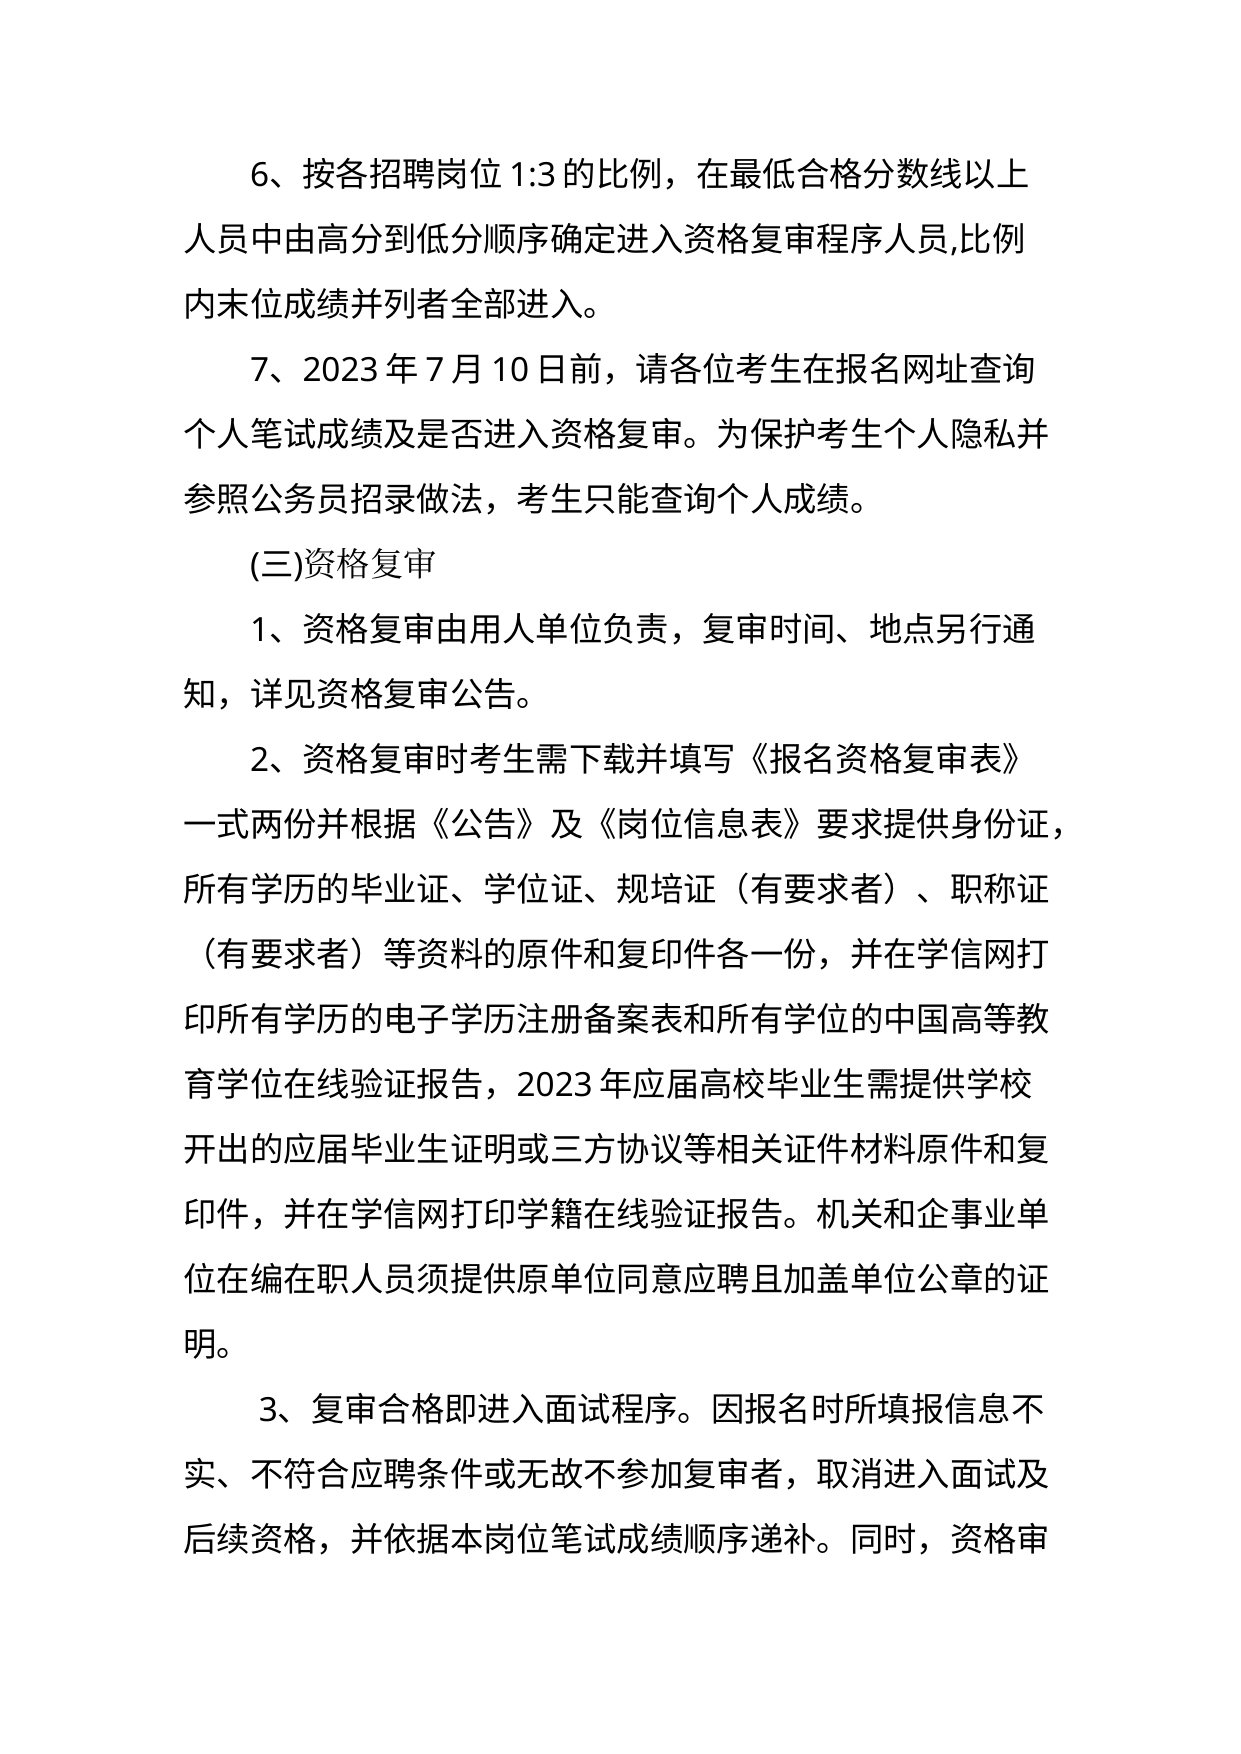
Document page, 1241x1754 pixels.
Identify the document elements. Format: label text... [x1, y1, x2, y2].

text (三)资格复审 [183, 529, 1057, 594]
text 2、资格复审时考生需下载并填写《报名资格复审表》一式两份并根据《公告》及《岗位信息表》要求提供身份证，所有学历的毕业证、学位证、规培证（有要求者）、职称证（有要求者）等资料的原件和复印件各一份，并在学信网打印所有学历的电子学历注册备案表和所有学位的中国高等教育学位在线验证报告，2023年应届高校毕业生需提供学校开出的应届毕业生证明或三方协议等相关证件材料原件和复印件，并在学信网打印学籍在线验证报告。机关和企事业单位在编在职人员须提供原单位同意应聘且加盖单位公章的证明。 [183, 724, 1057, 1374]
text 7、2023年7月10日前，请各位考生在报名网址查询个人笔试成绩及是否进入资格复审。为保护考生个人隐私并参照公务员招录做法，考生只能查询个人成绩。 [183, 334, 1057, 529]
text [183, 1374, 1057, 1569]
text 6、按各招聘岗位1:3的比例，在最低合格分数线以上人员中由高分到低分顺序确定进入资格复审程序人员,比例内末位成绩并列者全部进入。 [183, 139, 1057, 334]
text 1、资格复审由用人单位负责，复审时间、地点另行通知，详见资格复审公告。 [183, 594, 1057, 724]
